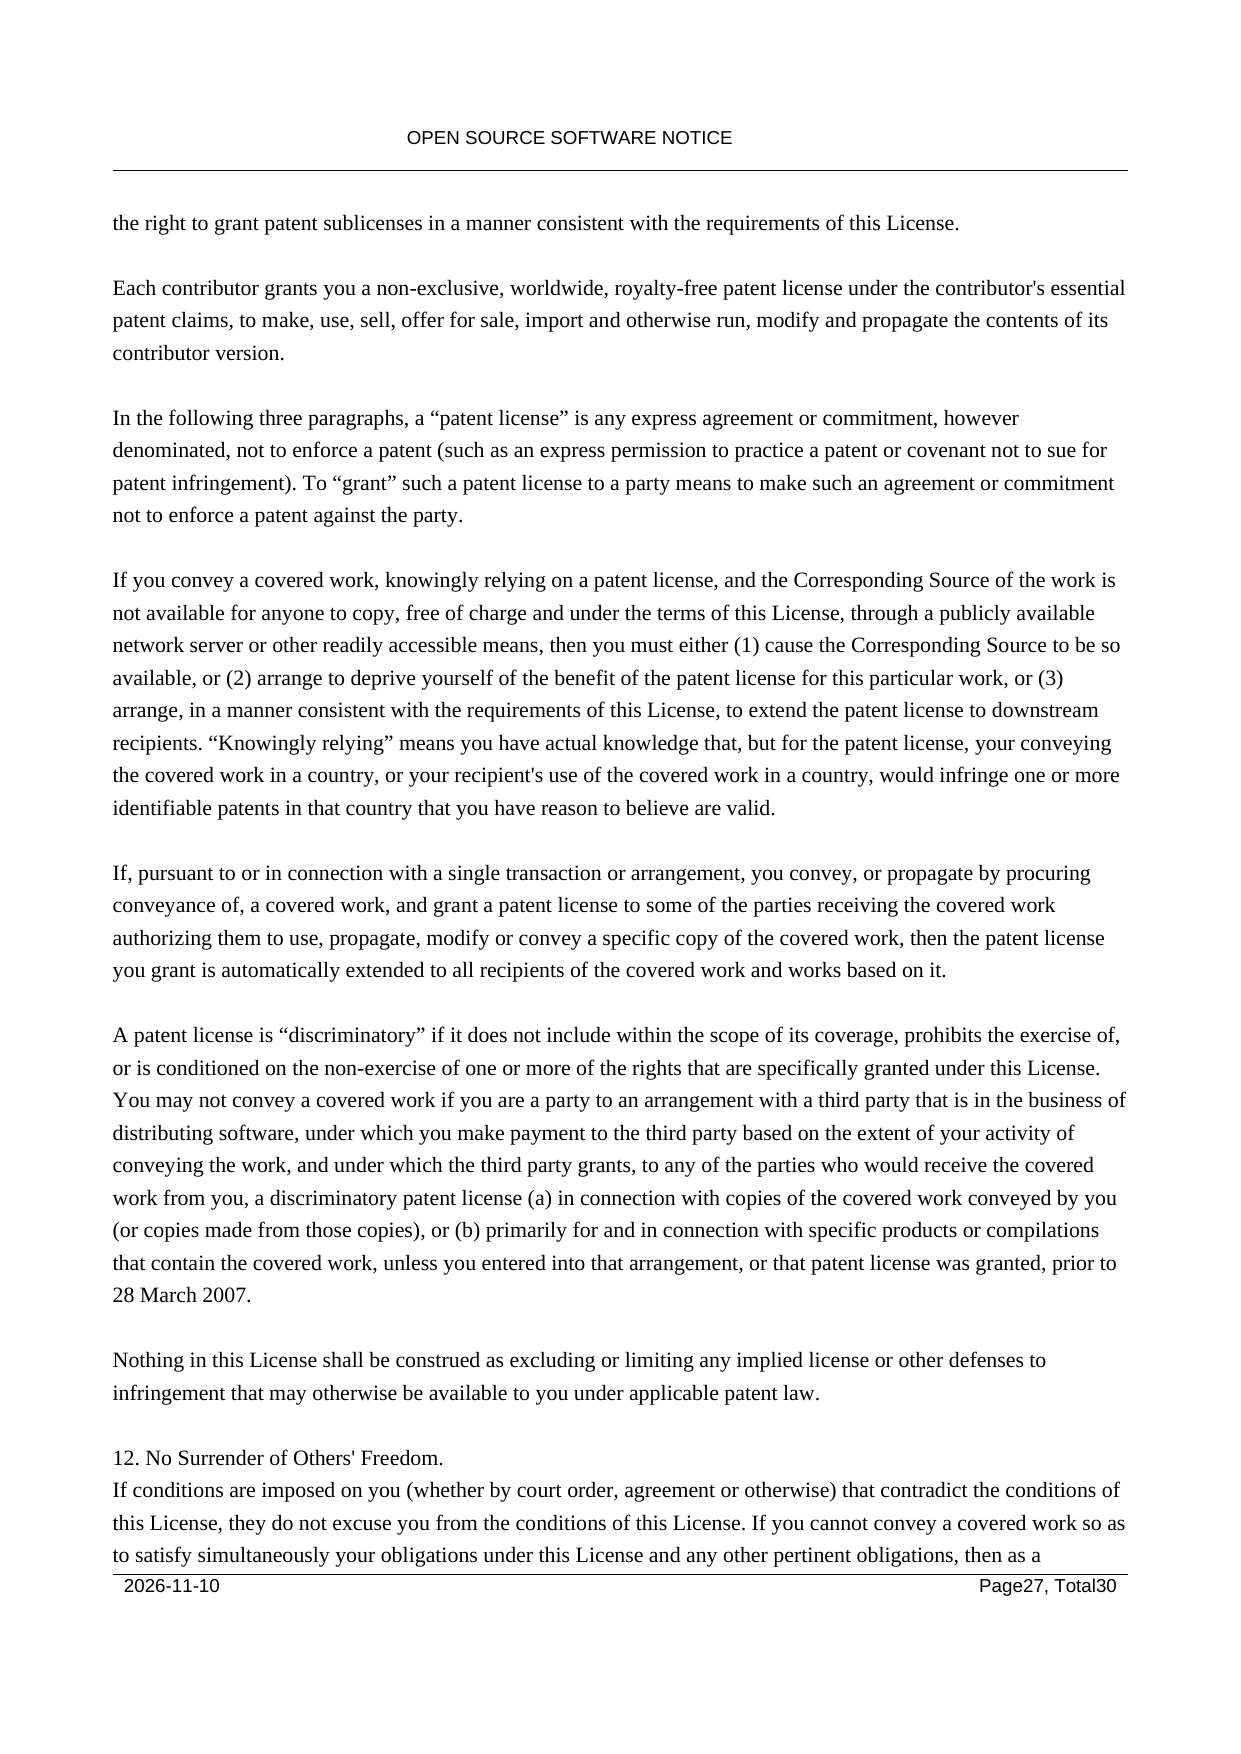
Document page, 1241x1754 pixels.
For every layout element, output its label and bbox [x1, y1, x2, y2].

text [112, 206, 1128, 1571]
